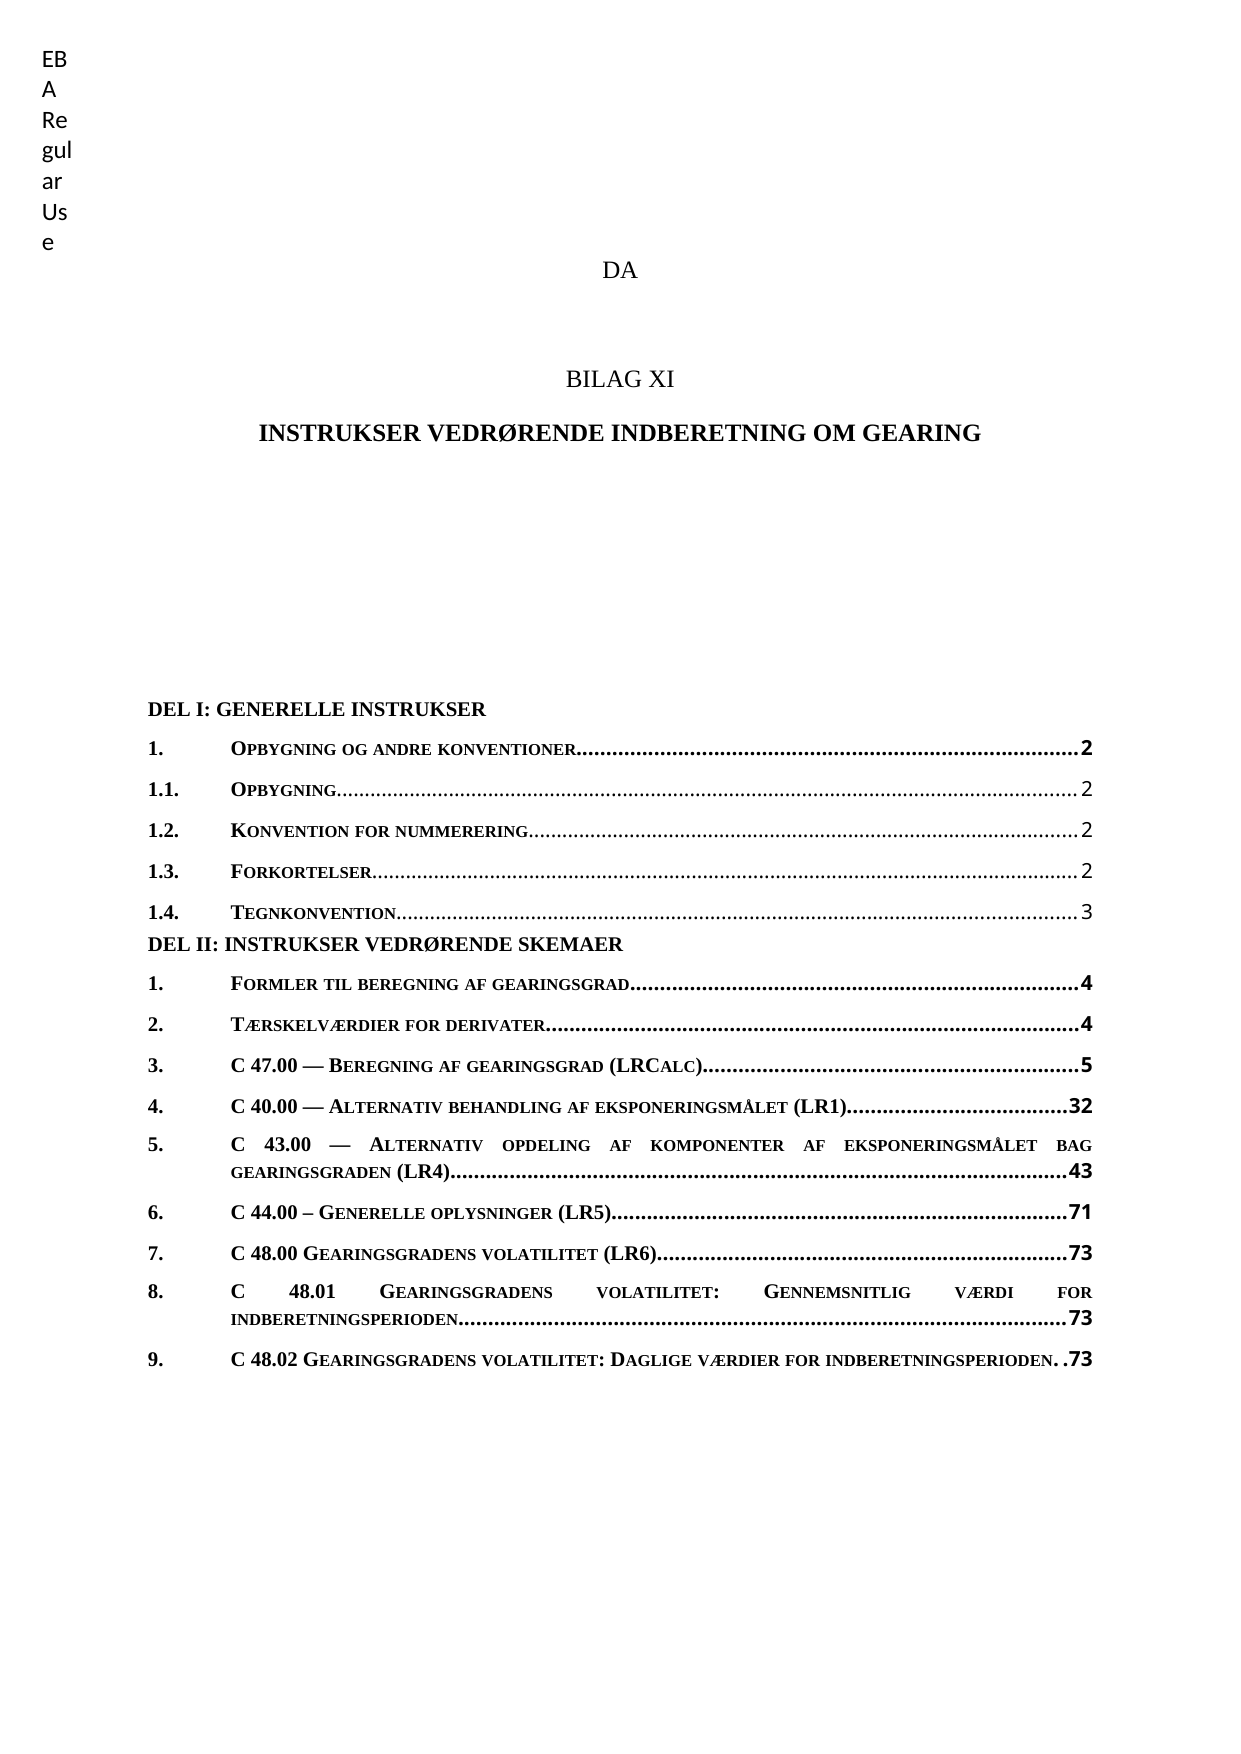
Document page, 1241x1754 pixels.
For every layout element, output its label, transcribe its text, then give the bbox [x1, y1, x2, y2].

text 7. C 48.00 Gearingsgradens volatilitet (LR6) 73 [148, 1238, 1093, 1266]
text 1.4. Tegnkonvention 3 [148, 897, 1093, 925]
text 1. Formler til beregning af gearingsgrad 4 [148, 968, 1093, 997]
text 6. C 44.00 – Generelle oplysninger (LR5) 71 [148, 1197, 1093, 1225]
text 1.2. Konvention for nummerering 2 [148, 815, 1093, 843]
text DEL I: GENERELLE INSTRUKSER 2 [148, 696, 797, 721]
text 3. C 47.00 — Beregning af gearingsgrad (LRCalc) 5 [148, 1050, 1093, 1078]
text 5. C 43.00 — Alternativ opdeling af komponenter af eksponeringsmålet bag gearingsgraden (LR4) 43 [148, 1132, 1093, 1184]
text DA [148, 255, 1093, 284]
text BILAG XI [148, 364, 1093, 393]
text DEL II: INSTRUKSER VEDRØRENDE SKEMAER 4 [148, 932, 797, 956]
text 1.1. Opbygning 2 [148, 774, 1093, 802]
text 1. Opbygning og andre konventioner 2 [148, 733, 1093, 762]
text 2. Tærskelværdier for derivater 4 [148, 1009, 1093, 1038]
text 9. C 48.02 Gearingsgradens volatilitet: Daglige værdier for indberetningsperioden 73 [148, 1344, 1093, 1372]
text INSTRUKSER VEDRØRENDE INDBERETNING OM GEARING [148, 418, 1093, 446]
text 1.3. Forkortelser 2 [148, 856, 1093, 884]
text 4. C 40.00 — Alternativ behandling af eksponeringsmålet (LR1) 32 [148, 1091, 1093, 1119]
text 8. C 48.01 Gearingsgradens volatilitet: Gennemsnitlig værdi for indberetningsperioden 73 [148, 1279, 1093, 1331]
